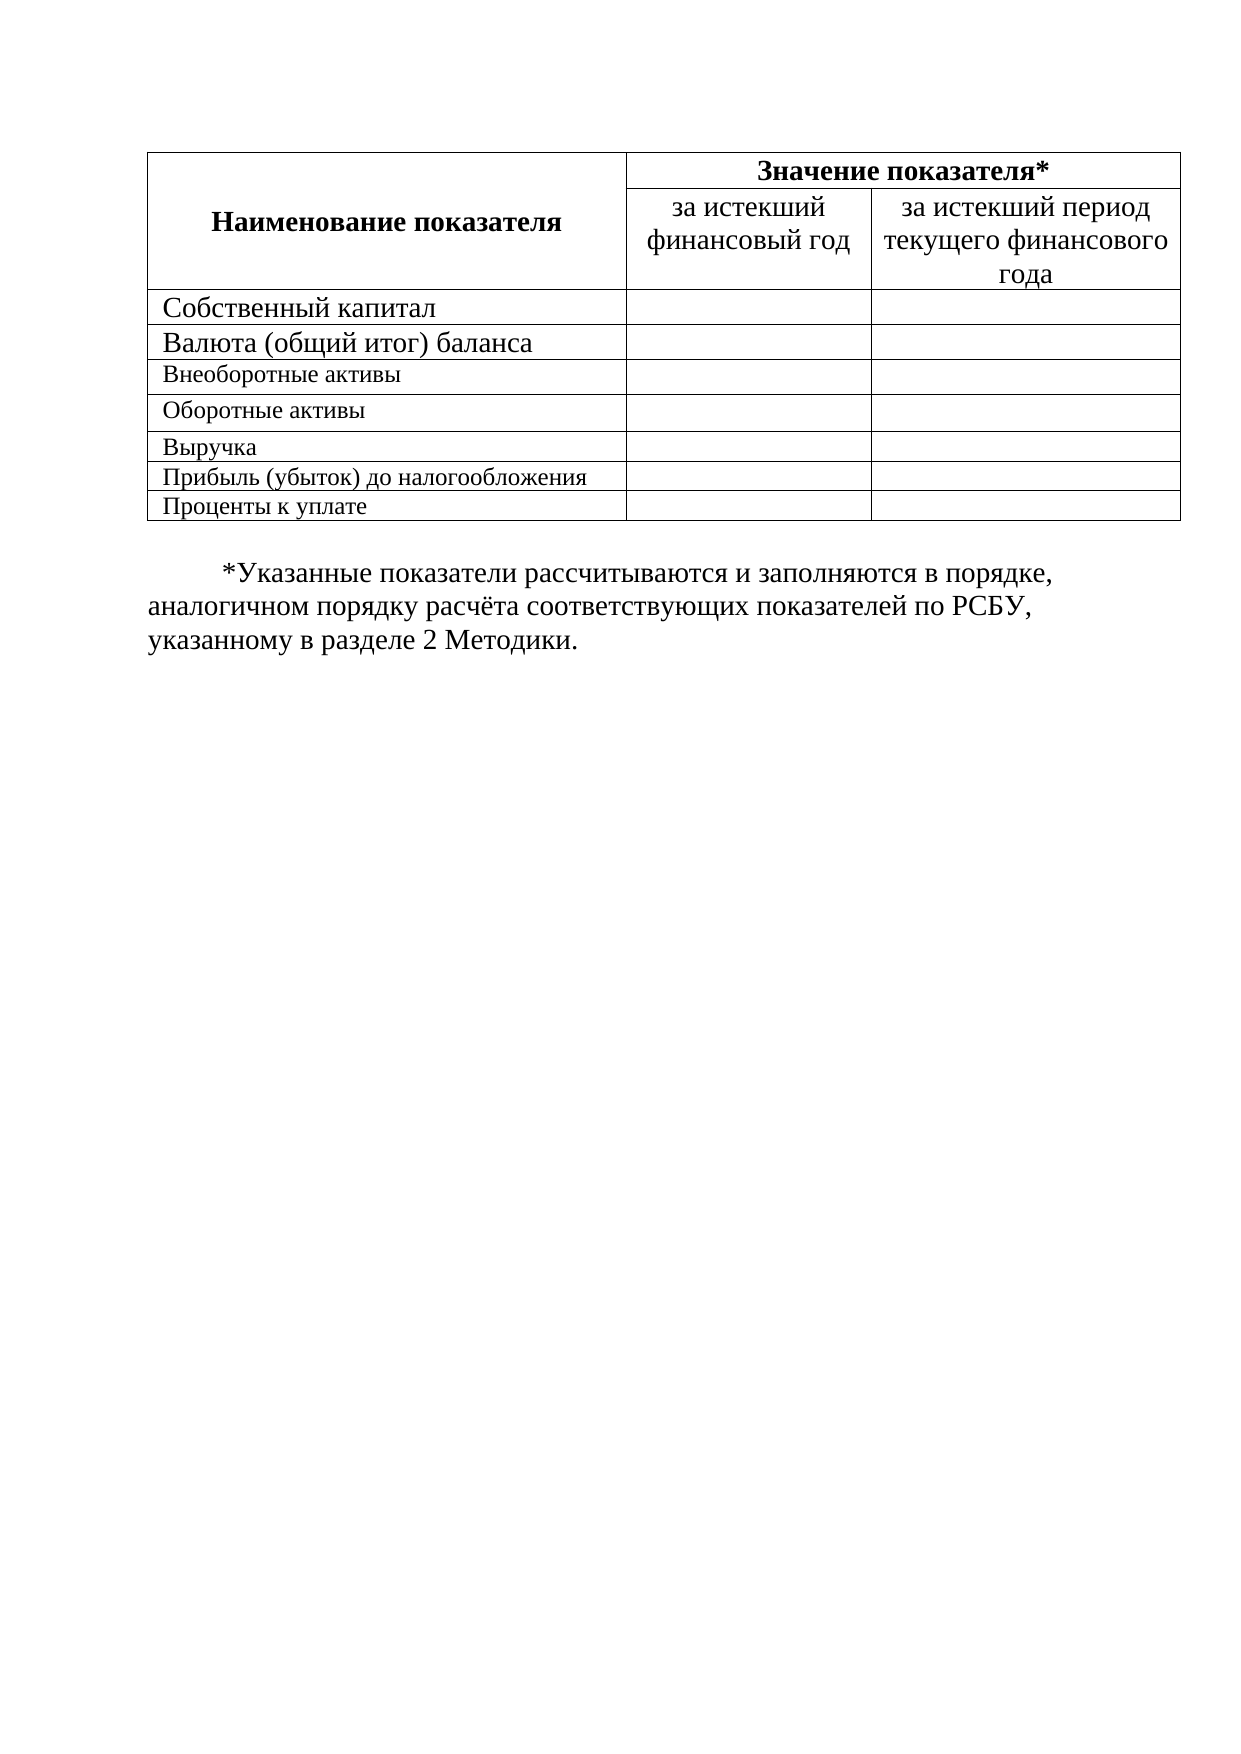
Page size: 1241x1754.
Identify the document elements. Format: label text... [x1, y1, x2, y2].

table_cell [872, 360, 1180, 394]
table_cell Проценты к уплате [148, 491, 626, 520]
table_cell Оборотные активы [148, 395, 626, 431]
table_cell Прибыль (убыток) до налогообложения [148, 462, 626, 490]
table_cell Валюта (общий итог) баланса [148, 325, 626, 358]
table_cell Внеоборотные активы [148, 360, 626, 394]
table_cell за истекший период текущего финансового года [872, 189, 1180, 289]
table_cell [627, 462, 871, 490]
table_cell [627, 491, 871, 520]
table_cell Выручка [148, 432, 626, 461]
text *Указанные показатели рассчитываются и заполняются в порядке, аналогичном порядку расчёта соответствующих показателей по РСБУ, указанному в разделе 2 Методики. [148, 555, 1181, 655]
table_cell [627, 290, 871, 324]
table_cell за истекший финансовый год [627, 189, 871, 289]
table_cell [872, 491, 1180, 520]
table_cell Собственный капитал [148, 290, 626, 324]
table_cell [872, 395, 1180, 431]
table_cell [872, 462, 1180, 490]
table_cell [627, 432, 871, 461]
table_cell [627, 325, 871, 358]
table_cell [627, 360, 871, 394]
table_header Наименование показателя [148, 153, 626, 289]
table_cell [627, 395, 871, 431]
table_cell [872, 325, 1180, 358]
table_header Значение показателя* [627, 153, 1180, 188]
table_cell [872, 432, 1180, 461]
table_cell [872, 290, 1180, 324]
